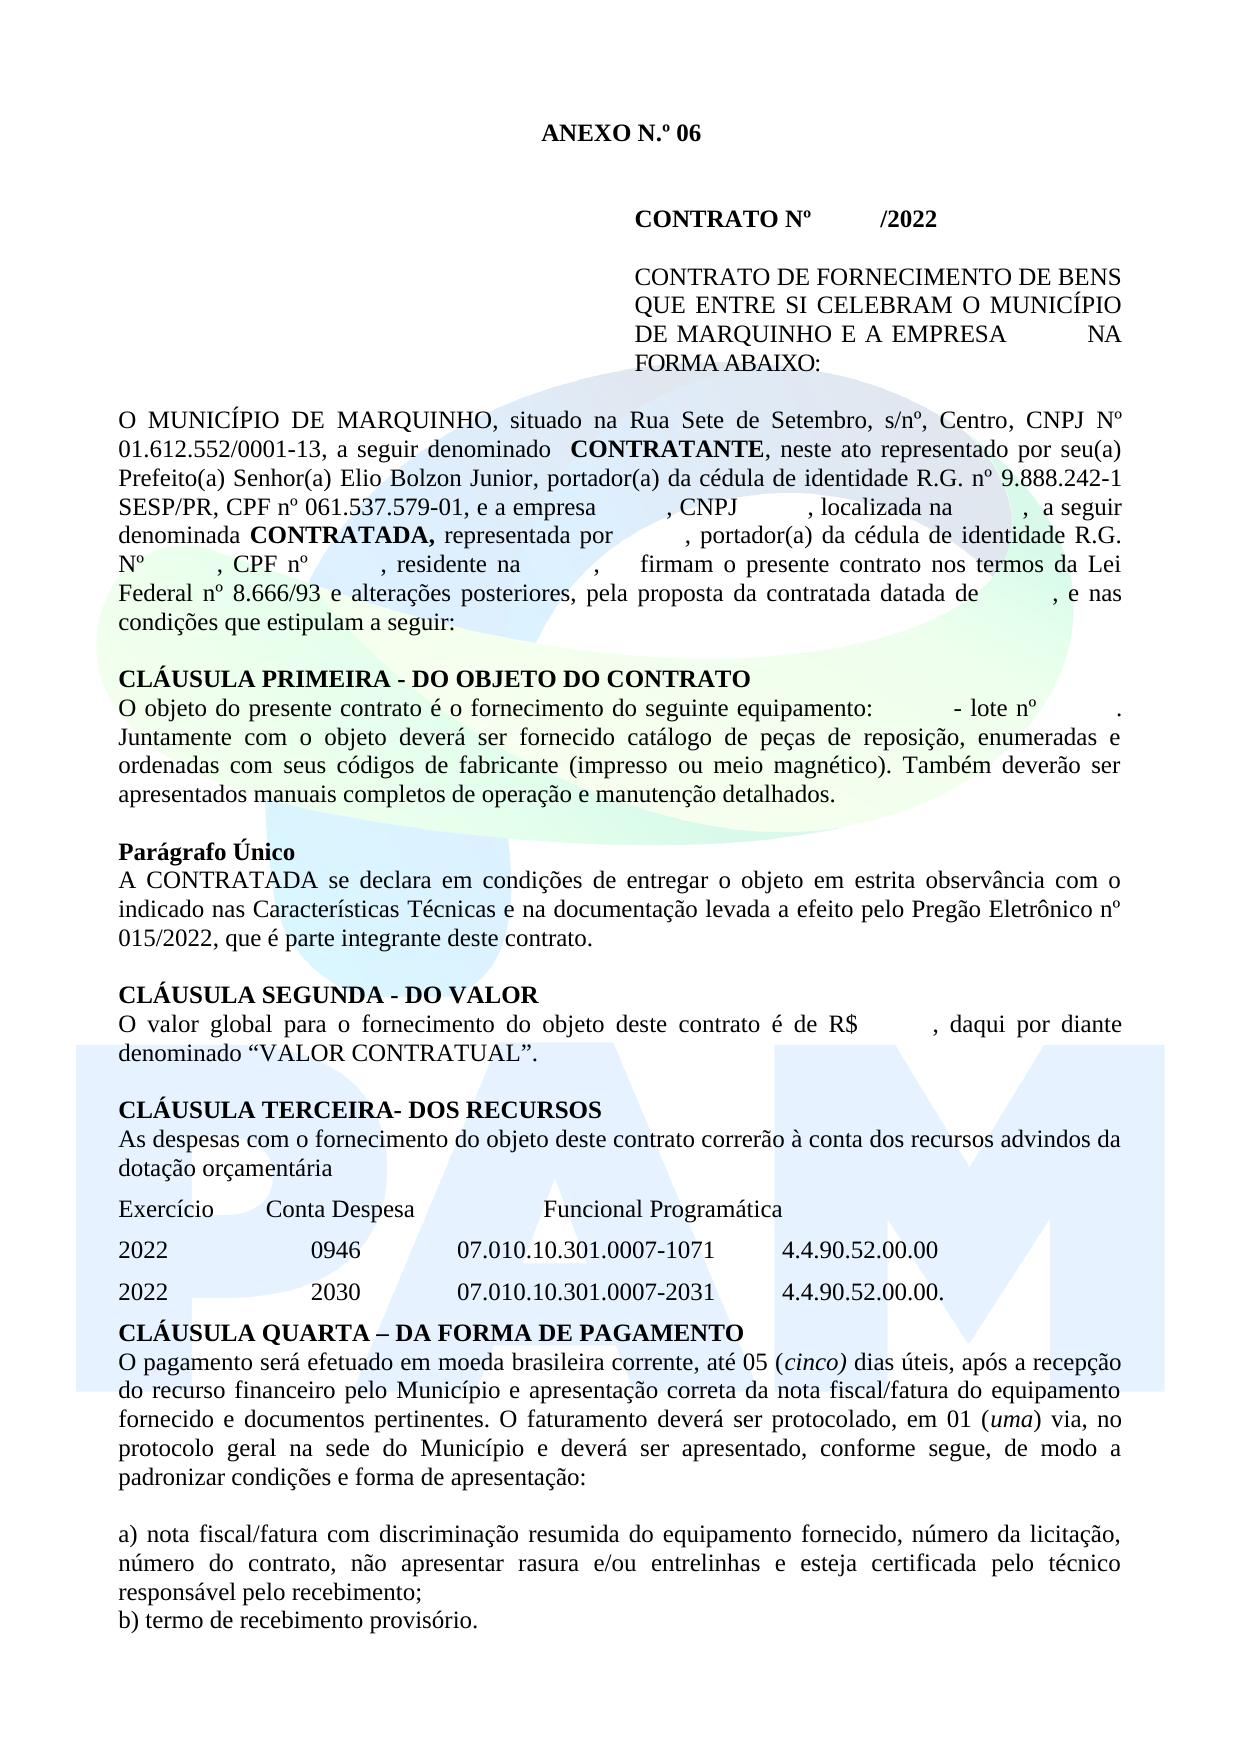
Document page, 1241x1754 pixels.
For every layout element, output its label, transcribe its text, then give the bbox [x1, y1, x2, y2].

text Parágrafo Único [118, 837, 1122, 866]
text CONTRATO Nº /2022 [634, 204, 1122, 233]
text 2022 2030 07.010.10.301.0007-2031 4.4.90.52.00.00. [118, 1277, 1122, 1306]
text O MUNICÍPIO DE MARQUINHO, situado na Rua Sete de Setembro, s/nº, Centro, CNPJ Nº 01.612.552/0001-13, a seguir denominado CONTRATANTE, neste ato representado por seu(a) Prefeito(a) Senhor(a) Elio Bolzon Junior, portador(a) da cédula de identidade R.G. nº 9.888.242-1 SESP/PR, CPF nº 061.537.579-01, e a empresa , CNPJ , localizada na , a seguir denominada CONTRATADA, representada por , portador(a) da cédula de identidade R.G. Nº , CPF nº , residente na , firmam o presente contrato nos termos da Lei Federal nº 8.666/93 e alterações posteriores, pela proposta da contratada datada de , e nas condições que estipulam a seguir: [118, 406, 1122, 636]
subtitle ANEXO N.º 06 [120, 118, 1122, 147]
text b) termo de recebimento provisório. [118, 1606, 1122, 1634]
text O objeto do presente contrato é o fornecimento do seguinte equipamento: - lote nº . Juntamente com o objeto deverá ser fornecido catálogo de peças de reposição, enumeradas e ordenadas com seus códigos de fabricante (impresso ou meio magnético). Também deverão ser apresentados manuais completos de operação e manutenção detalhados. [118, 693, 1122, 808]
text CLÁUSULA QUARTA – DA FORMA DE PAGAMENTO [118, 1318, 1122, 1347]
text CLÁUSULA PRIMEIRA - DO OBJETO DO CONTRATO [118, 664, 1122, 693]
text O valor global para o fornecimento do objeto deste contrato é de R$ , daqui por diante denominado “VALOR CONTRATUAL”. [118, 1009, 1122, 1067]
text CLÁUSULA SEGUNDA - DO VALOR [118, 981, 1122, 1009]
text As despesas com o fornecimento do objeto deste contrato correrão à conta dos recursos advindos da dotação orçamentária [118, 1124, 1122, 1182]
text a) nota fiscal/fatura com discriminação resumida do equipamento fornecido, número da licitação, número do contrato, não apresentar rasura e/ou entrelinhas e esteja certificada pelo técnico responsável pelo recebimento; [118, 1519, 1122, 1606]
text O pagamento será efetuado em moeda brasileira corrente, até 05 (cinco) dias úteis, após a recepção do recurso financeiro pelo Município e apresentação correta da nota fiscal/fatura do equipamento fornecido e documentos pertinentes. O faturamento deverá ser protocolado, em 01 (uma) via, no protocolo geral na sede do Município e deverá ser apresentado, conforme segue, de modo a padronizar condições e forma de apresentação: [118, 1347, 1122, 1491]
text A CONTRATADA se declara em condições de entregar o objeto em estrita observância com o indicado nas Características Técnicas e na documentação levada a efeito pelo Pregão Eletrônico nº 015/2022, que é parte integrante deste contrato. [118, 866, 1122, 952]
text CLÁUSULA TERCEIRA- DOS RECURSOS [118, 1096, 1122, 1124]
text 2022 0946 07.010.10.301.0007-1071 4.4.90.52.00.00 [118, 1236, 1122, 1264]
text Exercício Conta Despesa Funcional Programática [118, 1194, 1122, 1223]
text CONTRATO DE FORNECIMENTO DE BENS QUE ENTRE SI CELEBRAM O MUNICÍPIO DE MARQUINHO E A EMPRESA NA FORMA ABAIXO: [634, 262, 1122, 377]
